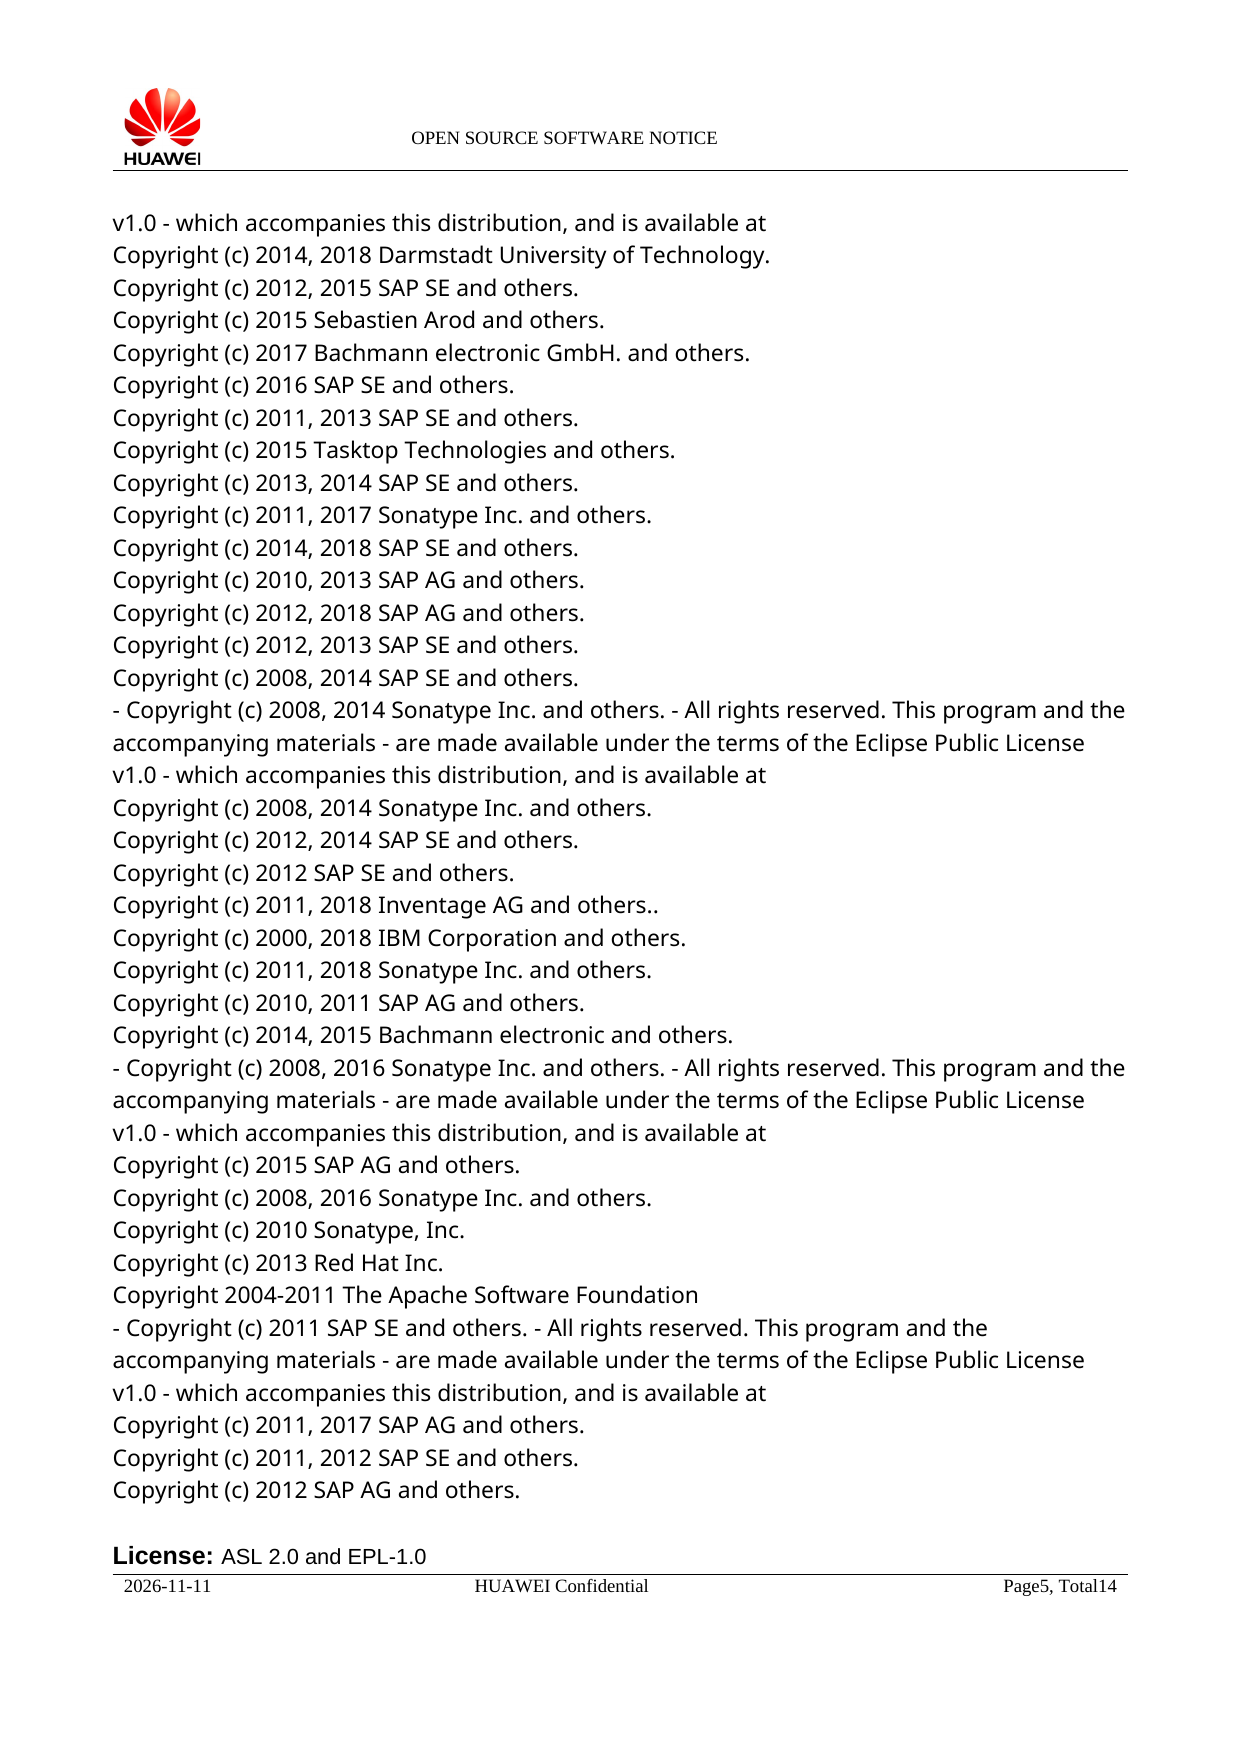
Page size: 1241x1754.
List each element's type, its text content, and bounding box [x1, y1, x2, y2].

picture [124, 88, 201, 165]
text License: ASL 2.0 and EPL-1.0 [112, 1539, 1128, 1571]
